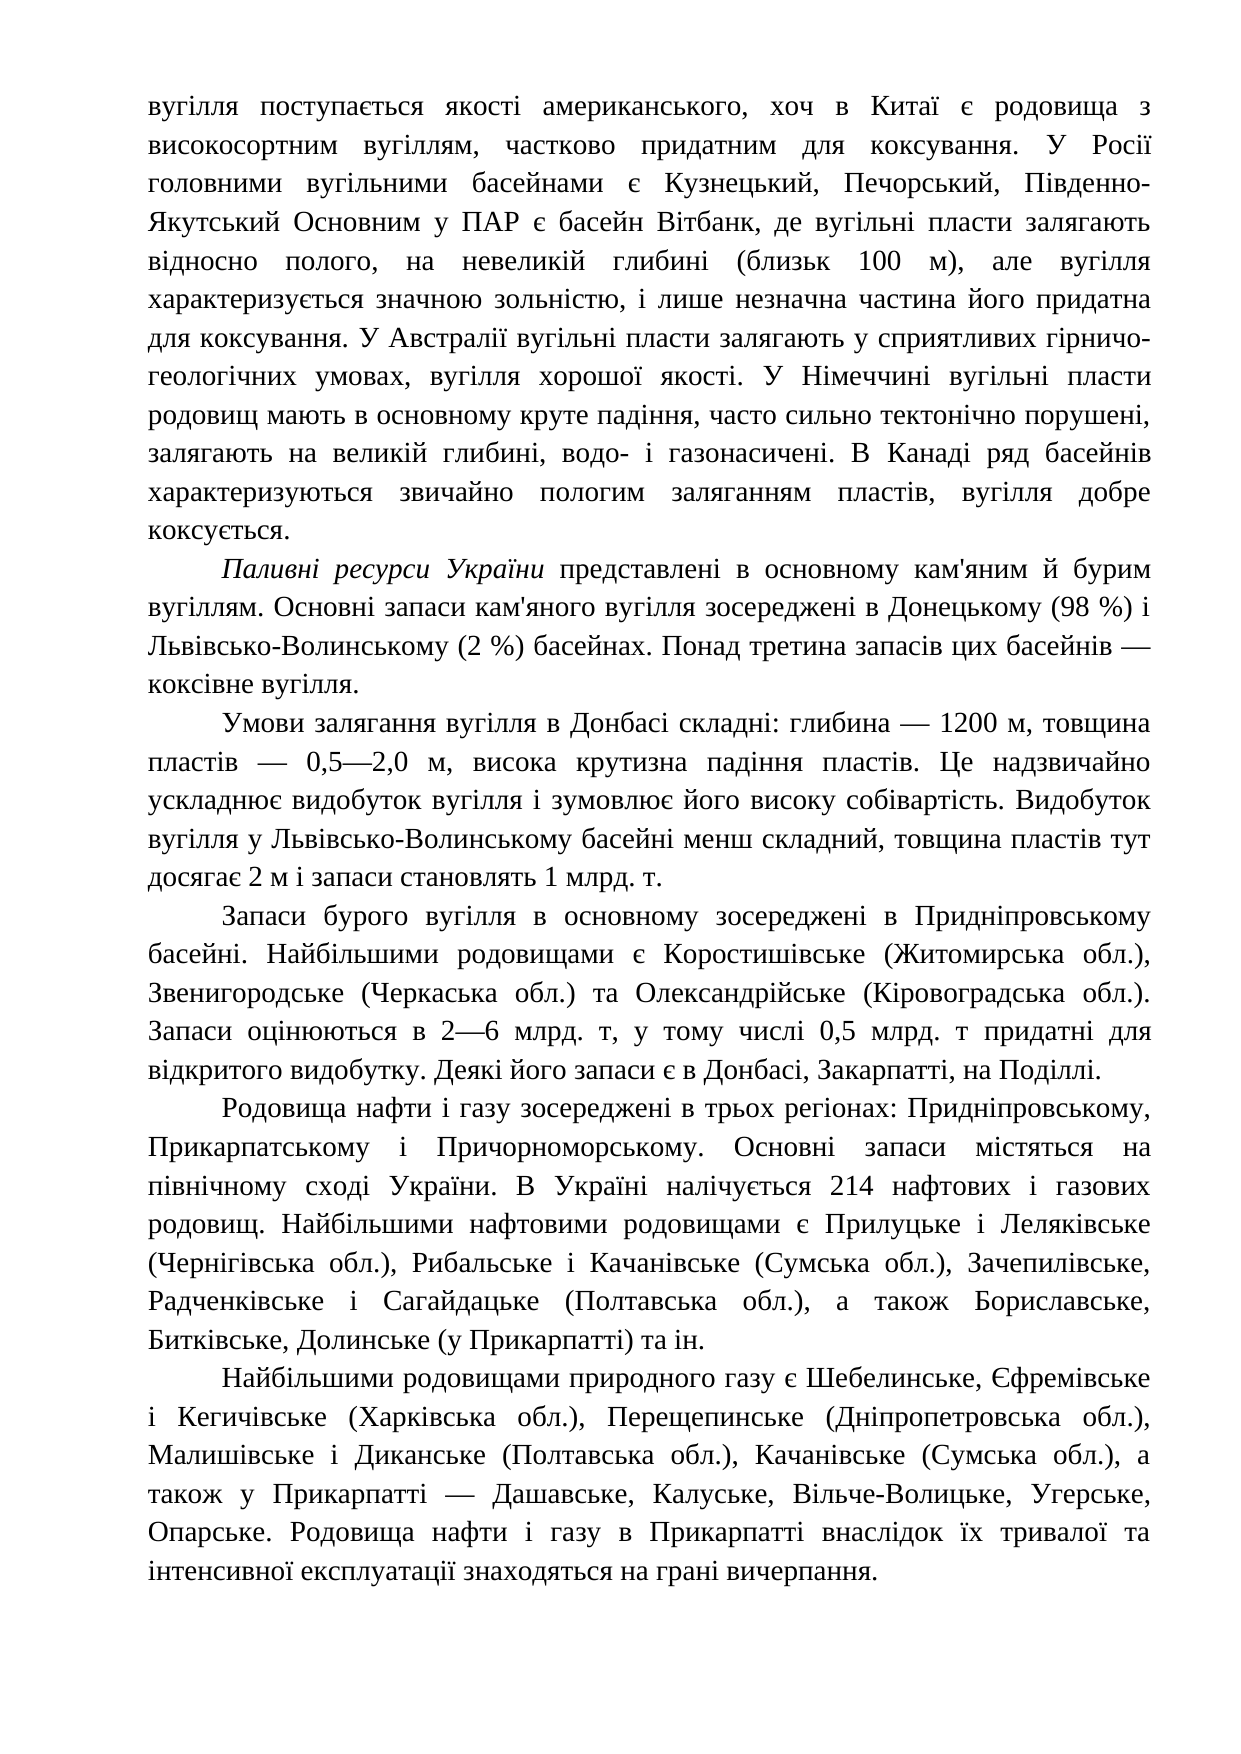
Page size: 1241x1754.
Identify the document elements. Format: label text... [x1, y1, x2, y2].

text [148, 88, 1152, 546]
text Запаси бурого вугілля в основному зосереджені в Придніпровському басейні. Найбільшими родовищами є Коростишівське (Житомирська обл.), Звенигородське (Черкаська обл.) та Олександрійське (Кіровоградська обл.). Запаси оцінюються в 2—6 млрд. т, у тому числі 0,5 млрд. т придатні для відкритого видобутку. Деякі його запаси є в Донбасі, Закарпатті, на Поділлі. [148, 898, 1152, 1086]
text Паливні ресурси України представлені в основному кам'яним й бурим вугіллям. Основні запаси кам'яного вугілля зосереджені в Донецькому (98 %) і Львівсько-Волинському (2 %) басейнах. Понад третина запасів цих басейнів — коксівне вугілля. [148, 551, 1152, 700]
text Найбільшими родовищами природного газу є Шебелинське, Єфремівське і Кегичівське (Харківська обл.), Перещепинське (Дніпропетровська обл.), Малишівське і Диканське (Полтавська обл.), Качанівське (Сумська обл.), а також у Прикарпатті — Дашавське, Калуське, Вільче-Волицьке, Угерське, Опарське. Родовища нафти і газу в Прикарпатті внаслідок їх тривалої та інтенсивної експлуатації знаходяться на грані вичерпання. [148, 1360, 1152, 1587]
text Умови залягання вугілля в Донбасі складні: глибина — 1200 м, товщина пластів — 0,5—2,0 м, висока крутизна падіння пластів. Це надзвичайно ускладнює видобуток вугілля і зумовлює його високу собівартість. Видобуток вугілля у Львівсько-Волинському басейні менш складний, товщина пластів тут досягає 2 м і запаси становлять 1 млрд. т. [148, 705, 1152, 893]
text Родовища нафти і газу зосереджені в трьох регіонах: Придніпровському, Прикарпатському і Причорноморському. Основні запаси містяться на північному сході України. В Україні налічується 214 нафтових і газових родовищ. Найбільшими нафтовими родовищами є Прилуцьке і Леляківське (Чернігівська обл.), Рибальське і Качанівське (Сумська обл.), Зачепилівське, Радченківське і Сагайдацьке (Полтавська обл.), а також Бориславське, Битківське, Долинське (у Прикарпатті) та ін. [148, 1091, 1152, 1355]
